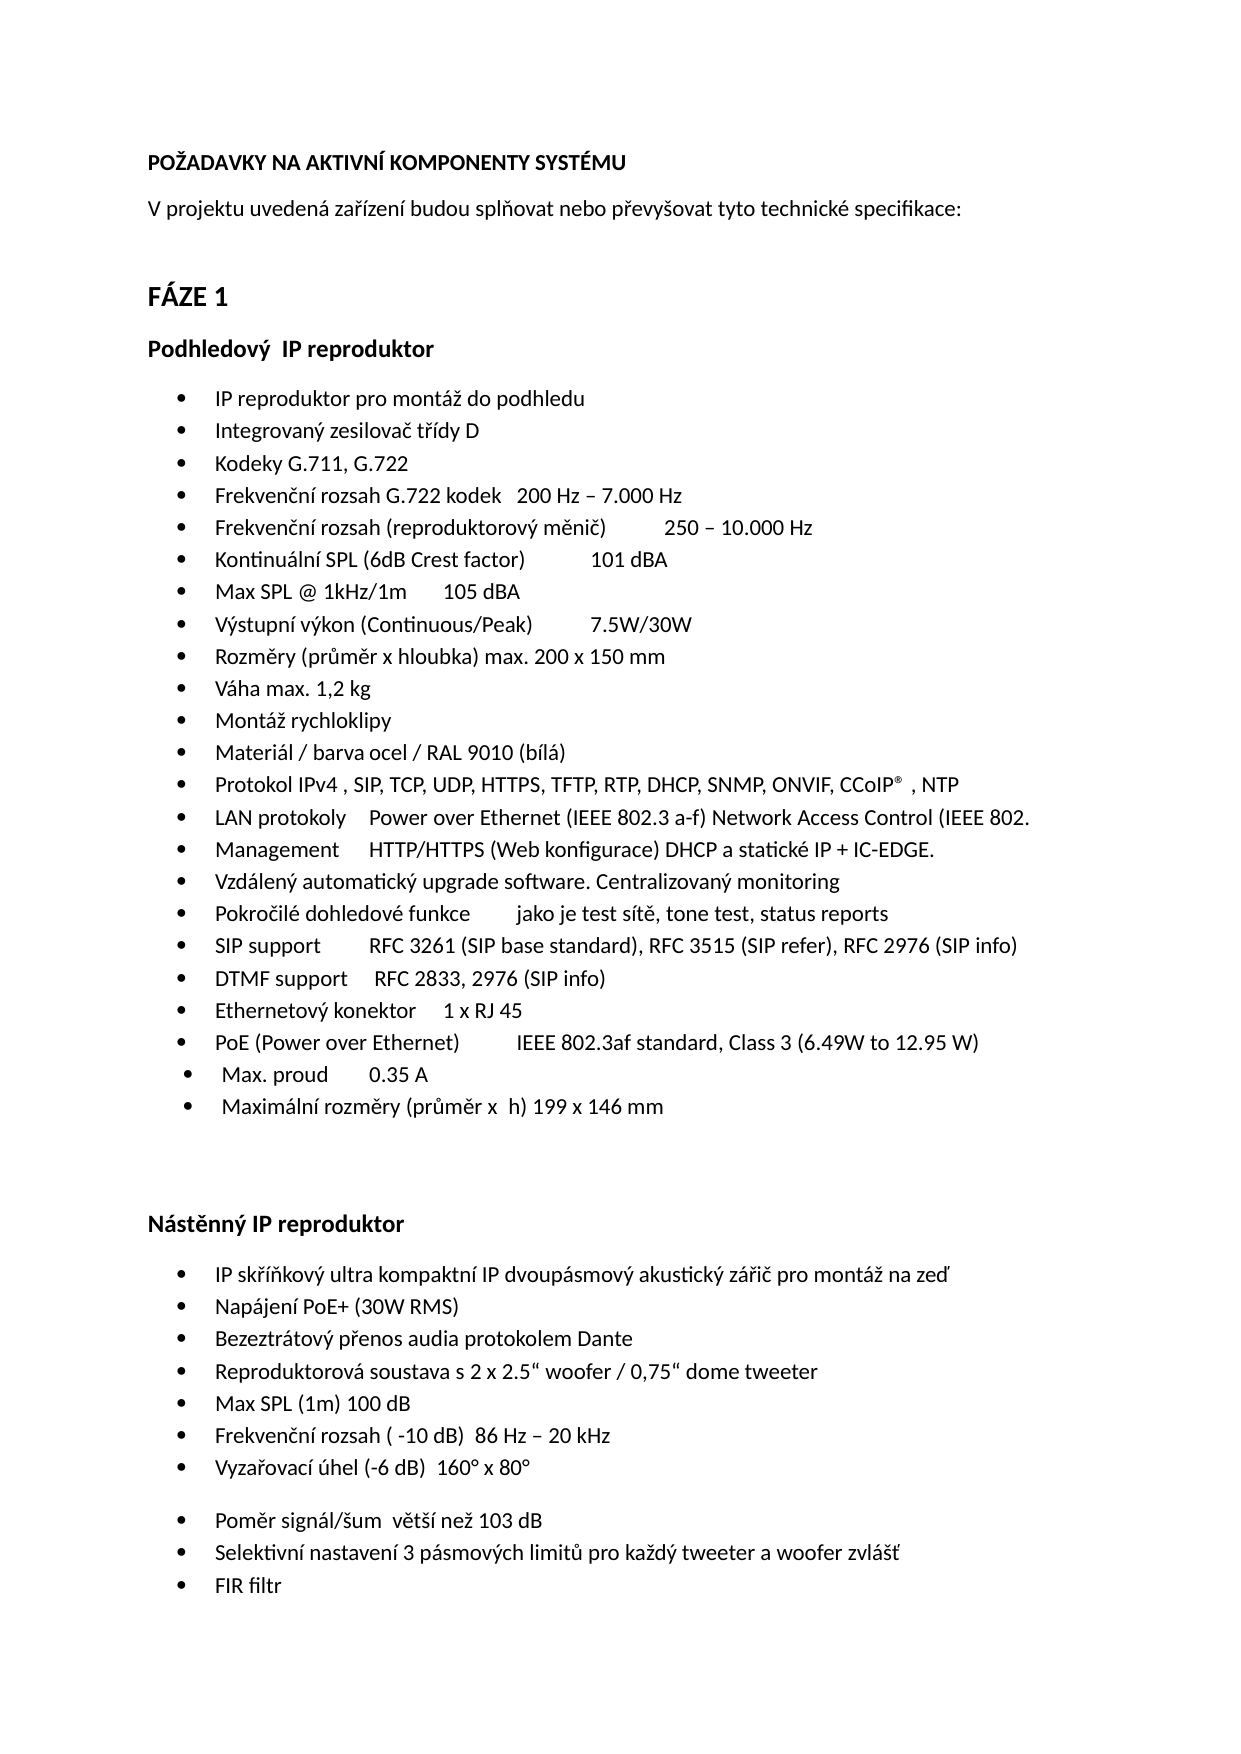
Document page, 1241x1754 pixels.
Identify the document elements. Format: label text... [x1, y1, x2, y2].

text Nástěnný IP reproduktor [148, 1208, 1093, 1239]
list DTMF support RFC 2833, 2976 (SIP info) [177, 964, 1093, 992]
list Rozměry (průměr x hloubka) max. 200 x 150 mm [177, 642, 1093, 670]
list Max. proud 0.35 A [184, 1060, 1093, 1088]
list Váha max. 1,2 kg [177, 674, 1093, 702]
list LAN protokoly Power over Ethernet (IEEE 802.3 a-f) Network Access Control (IEEE 802. [177, 803, 1093, 831]
list FIR filtr [177, 1571, 1093, 1599]
list IP skříňkový ultra kompaktní IP dvoupásmový akustický zářič pro montáž na zeď [177, 1260, 1093, 1288]
list Vyzařovací úhel (-6 dB) 160° x 80° [177, 1453, 1093, 1481]
list Kontinuální SPL (6dB Crest factor) 101 dBA [177, 545, 1093, 573]
list Max SPL (1m) 100 dB [177, 1389, 1093, 1417]
list Integrovaný zesilovač třídy D [177, 417, 1093, 444]
list Výstupní výkon (Continuous/Peak) 7.5W/30W [177, 610, 1093, 638]
list Materiál / barva ocel / RAL 9010 (bílá) [177, 738, 1093, 766]
list Management HTTP/HTTPS (Web konfigurace) DHCP a statické IP + IC-EDGE. [177, 835, 1093, 863]
text POŽADAVKY NA AKTIVNÍ KOMPONENTY SYSTÉMU [148, 148, 1093, 176]
list Frekvenční rozsah G.722 kodek 200 Hz – 7.000 Hz [177, 481, 1093, 509]
subtitle V projektu uvedená zařízení budou splňovat nebo převyšovat tyto technické specifikace: [148, 194, 1093, 222]
list Kodeky G.711, G.722 [177, 449, 1093, 477]
list Pokročilé dohledové funkce jako je test sítě, tone test, status reports [177, 899, 1093, 927]
list Bezeztrátový přenos audia protokolem Dante [177, 1324, 1093, 1353]
list Vzdálený automatický upgrade software. Centralizovaný monitoring [177, 867, 1093, 895]
text FÁZE 1 [148, 278, 1093, 313]
list Montáž rychloklipy [177, 706, 1093, 734]
list Ethernetový konektor 1 x RJ 45 [177, 996, 1093, 1024]
list Reproduktorová soustava s 2 x 2.5“ woofer / 0,75“ dome tweeter [177, 1357, 1093, 1385]
list Napájení PoE+ (30W RMS) [177, 1292, 1093, 1320]
list Frekvenční rozsah ( -10 dB) 86 Hz – 20 kHz [177, 1421, 1093, 1449]
list SIP support RFC 3261 (SIP base standard), RFC 3515 (SIP refer), RFC 2976 (SIP info) [177, 932, 1093, 959]
list PoE (Power over Ethernet) IEEE 802.3af standard, Class 3 (6.49W to 12.95 W) [177, 1028, 1093, 1056]
list Frekvenční rozsah (reproduktorový měnič) 250 – 10.000 Hz [177, 513, 1093, 541]
text Podhledový IP reproduktor [148, 333, 1093, 363]
list Protokol IPv4 , SIP, TCP, UDP, HTTPS, TFTP, RTP, DHCP, SNMP, ONVIF, CCoIP® , NTP [177, 771, 1093, 799]
list Selektivní nastavení 3 pásmových limitů pro každý tweeter a woofer zvlášť [177, 1538, 1093, 1567]
list Max SPL @ 1kHz/1m 105 dBA [177, 577, 1093, 606]
list Poměr signál/šum větší než 103 dB [177, 1506, 1093, 1534]
list IP reproduktor pro montáž do podhledu [177, 384, 1093, 412]
list Maximální rozměry (průměr x h) 199 x 146 mm [184, 1092, 1093, 1121]
